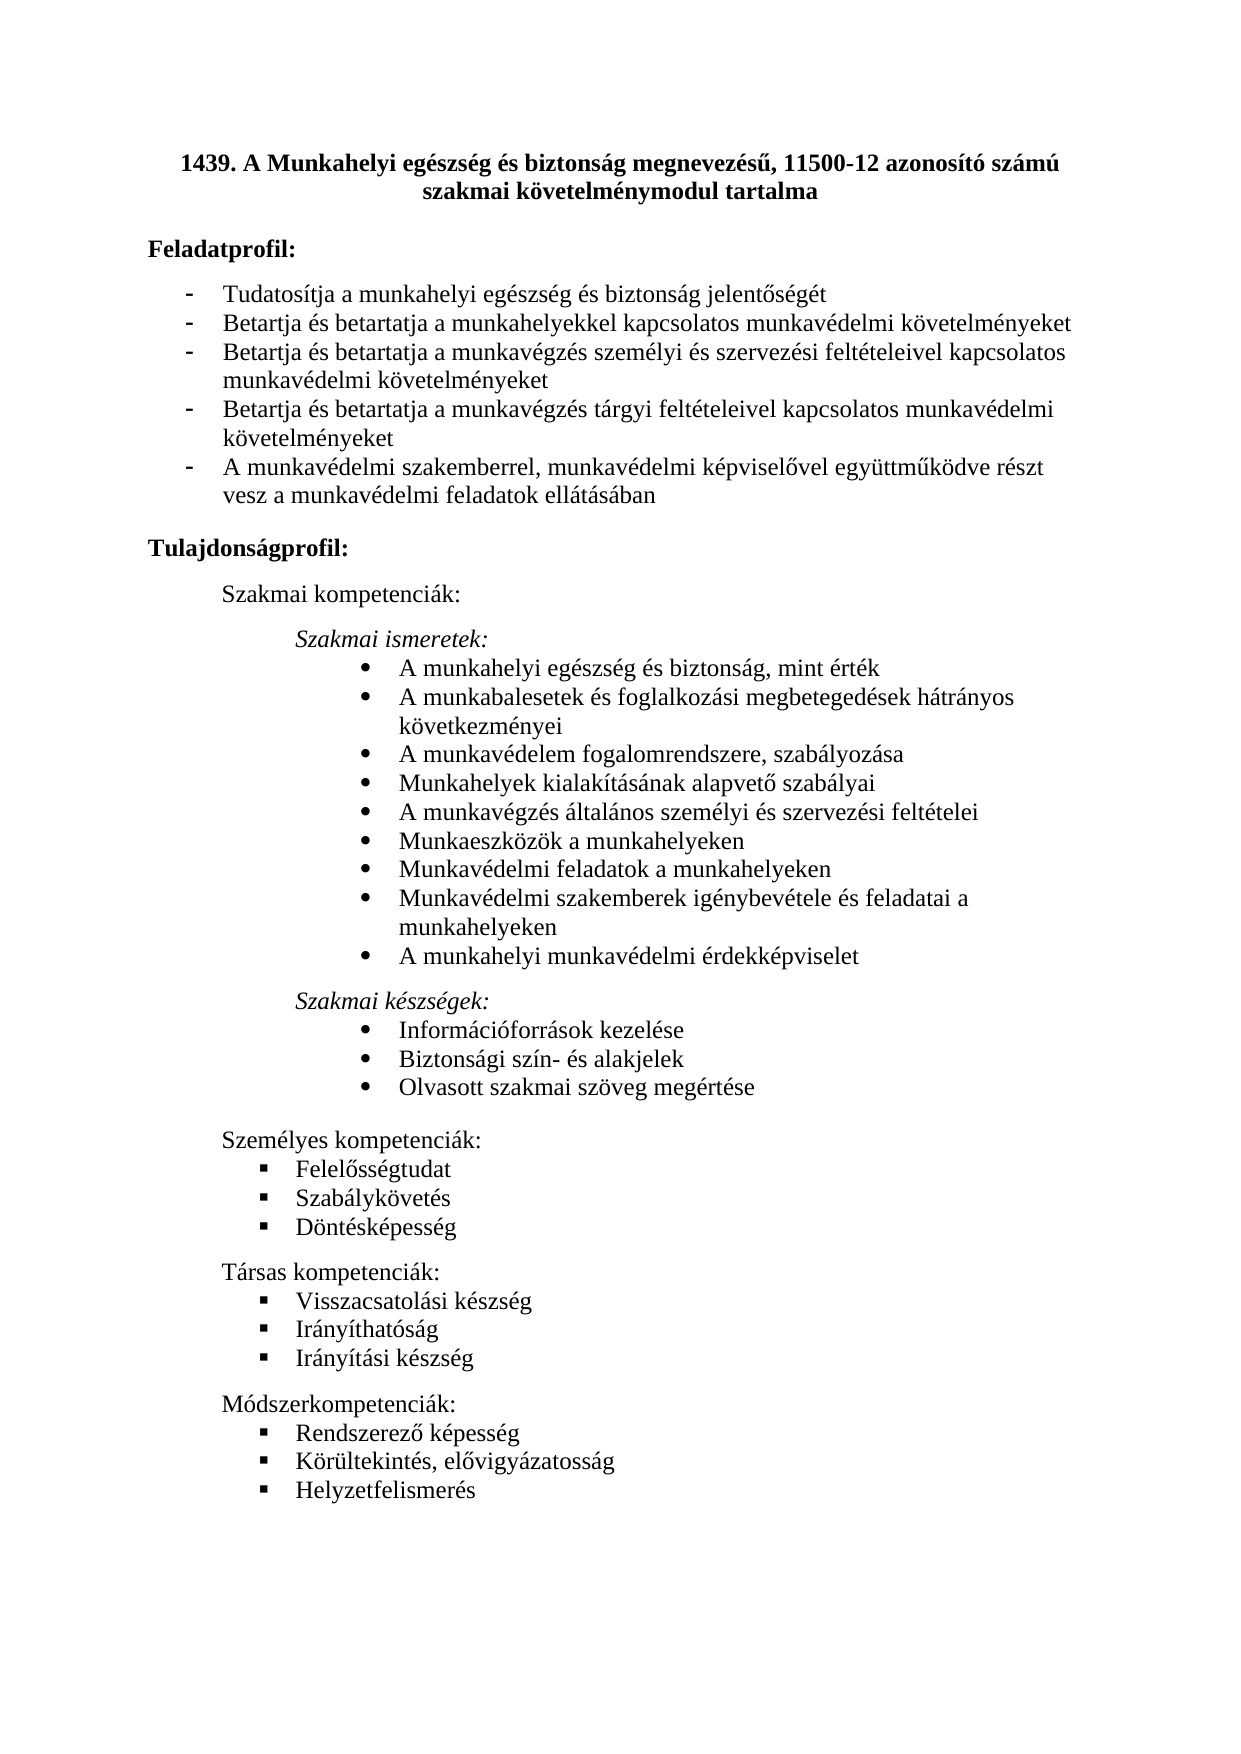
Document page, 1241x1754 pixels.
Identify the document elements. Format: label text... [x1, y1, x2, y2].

list A munkabalesetek és foglalkozási megbetegedések hátrányos következményei [361, 682, 1093, 739]
list A munkahelyi munkavédelmi érdekképviselet [361, 941, 1093, 969]
text Feladatprofil: [148, 234, 1093, 263]
text Társas kompetenciák: [148, 1257, 1093, 1286]
list Betartja és betartatja a munkavégzés tárgyi feltételeivel kapcsolatos munkavédelmi követelményeket [185, 394, 1093, 452]
text 1439. A Munkahelyi egészség és biztonság megnevezésű, 11500-12 azonosító számú szakmai követelménymodul tartalma [148, 148, 1093, 205]
list A munkavédelem fogalomrendszere, szabályozása [361, 739, 1093, 768]
list Visszacsatolási készség [258, 1286, 1093, 1314]
text Tulajdonságprofil: [148, 533, 1093, 562]
list Felelősségtudat [258, 1154, 1093, 1183]
list Rendszerező képesség [258, 1418, 1093, 1446]
list Betartja és betartatja a munkahelyekkel kapcsolatos munkavédelmi követelményeket [185, 308, 1093, 337]
text Módszerkompetenciák: [148, 1389, 1093, 1418]
text Személyes kompetenciák: [148, 1125, 1093, 1154]
list Munkahelyek kialakításának alapvető szabályai [361, 768, 1093, 797]
list Munkavédelmi szakemberek igénybevétele és feladatai a munkahelyeken [361, 883, 1093, 941]
list Betartja és betartatja a munkavégzés személyi és szervezési feltételeivel kapcsolatos munkavédelmi követelményeket [185, 337, 1093, 394]
list Tudatosítja a munkahelyi egészség és biztonság jelentőségét [185, 279, 1093, 308]
text Szakmai kompetenciák: [148, 579, 1093, 608]
list Olvasott szakmai szöveg megértése [361, 1072, 1093, 1101]
list Információforrások kezelése [361, 1015, 1093, 1044]
list Munkaeszközök a munkahelyeken [361, 826, 1093, 854]
text Szakmai készségek: [221, 986, 1093, 1015]
list Irányítási készség [258, 1343, 1093, 1372]
list Irányíthatóság [258, 1314, 1093, 1343]
list A munkavédelmi szakemberrel, munkavédelmi képviselővel együttműködve részt vesz a munkavédelmi feladatok ellátásában [185, 452, 1093, 509]
text Szakmai ismeretek: [221, 624, 1093, 653]
list Munkavédelmi feladatok a munkahelyeken [361, 854, 1093, 883]
list Szabálykövetés [258, 1183, 1093, 1212]
list A munkavégzés általános személyi és szervezési feltételei [361, 797, 1093, 826]
list Helyzetfelismerés [258, 1475, 1093, 1504]
list Biztonsági szín- és alakjelek [361, 1044, 1093, 1072]
list A munkahelyi egészség és biztonság, mint érték [361, 653, 1093, 682]
list Körültekintés, elővigyázatosság [258, 1446, 1093, 1475]
list Döntésképesség [258, 1212, 1093, 1240]
